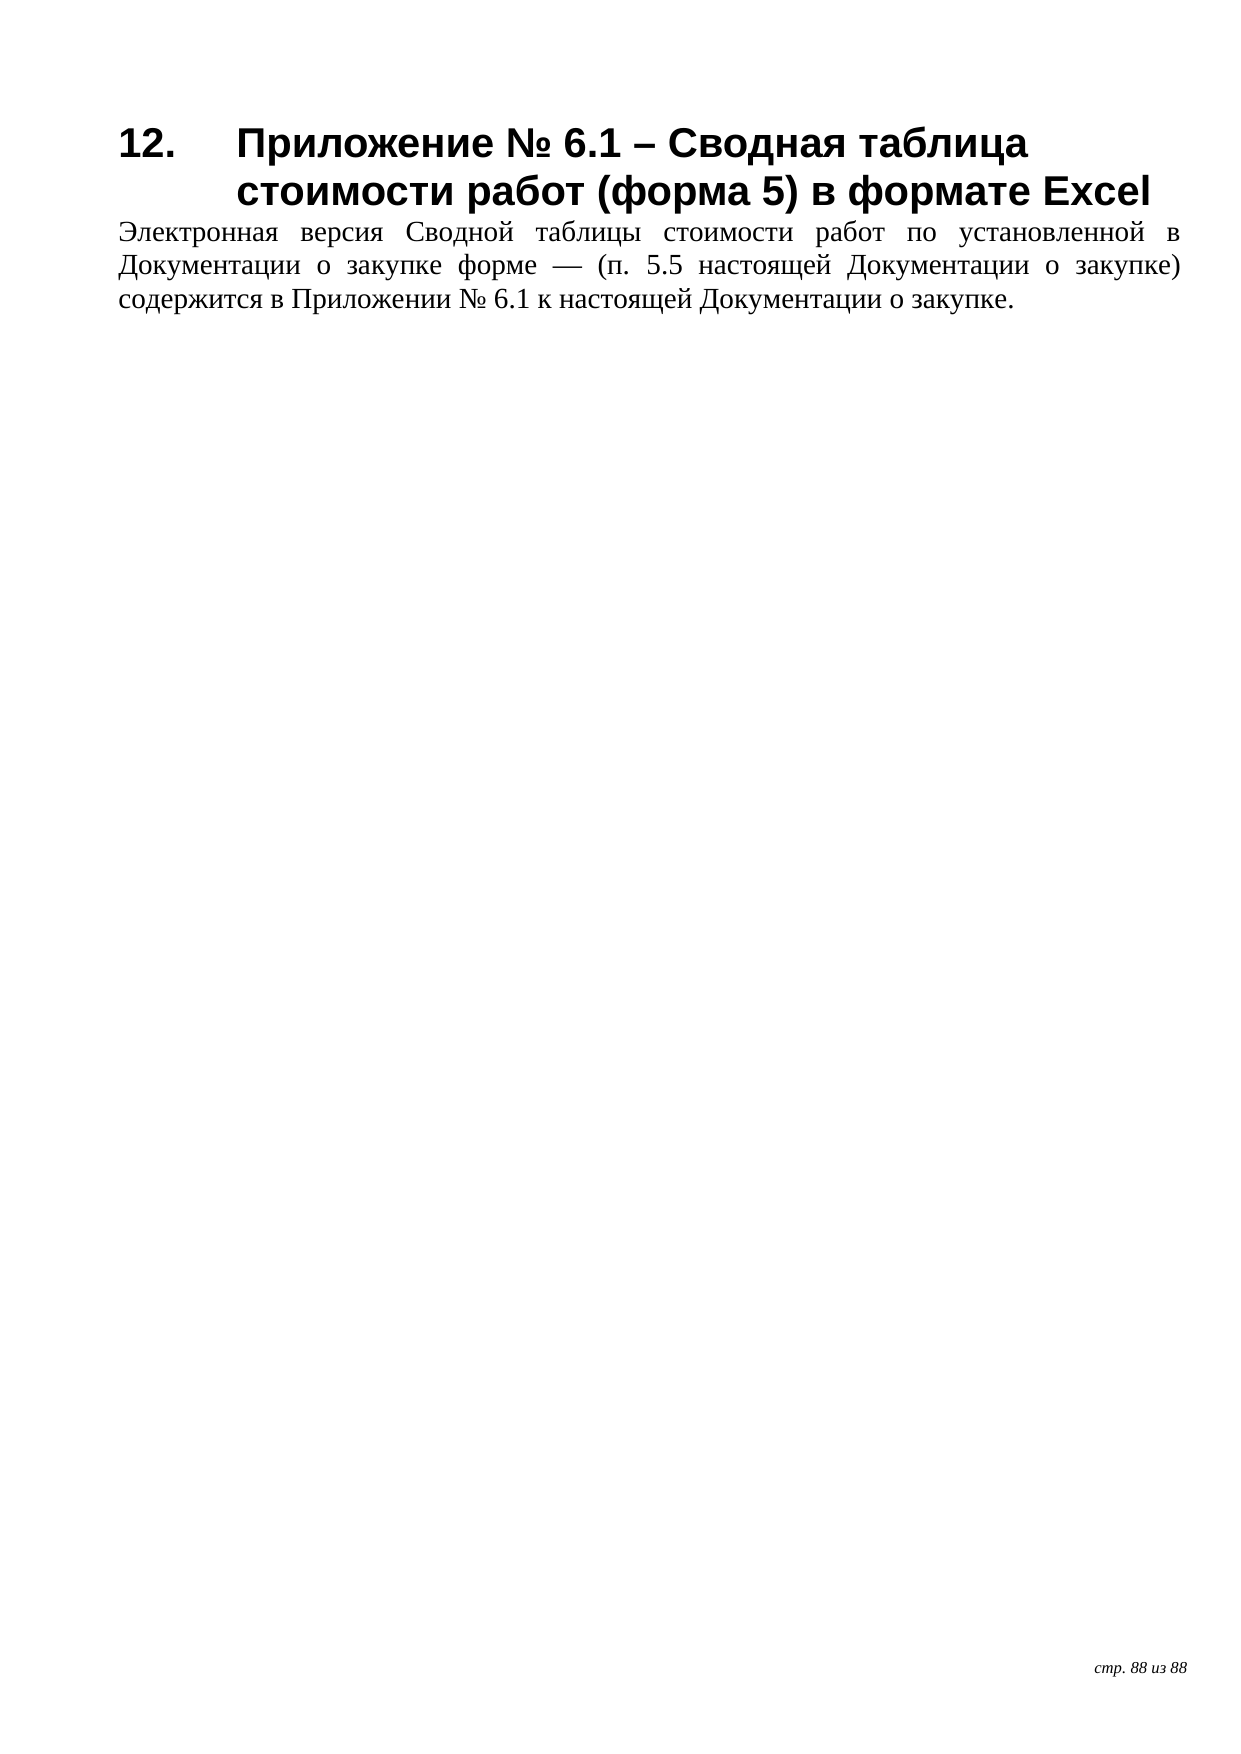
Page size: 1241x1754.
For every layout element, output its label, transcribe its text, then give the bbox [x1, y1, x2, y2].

subtitle Приложение № 6.1 – Сводная таблица стоимости работ (форма 5) в формате Excel [118, 118, 1181, 214]
text Электронная версия Сводной таблицы стоимости работ по установленной в Документации о закупке форме — (п. 5.5 настоящей Документации о закупке) содержится в Приложении № 6.1 к настоящей Документации о закупке. [118, 214, 1181, 314]
